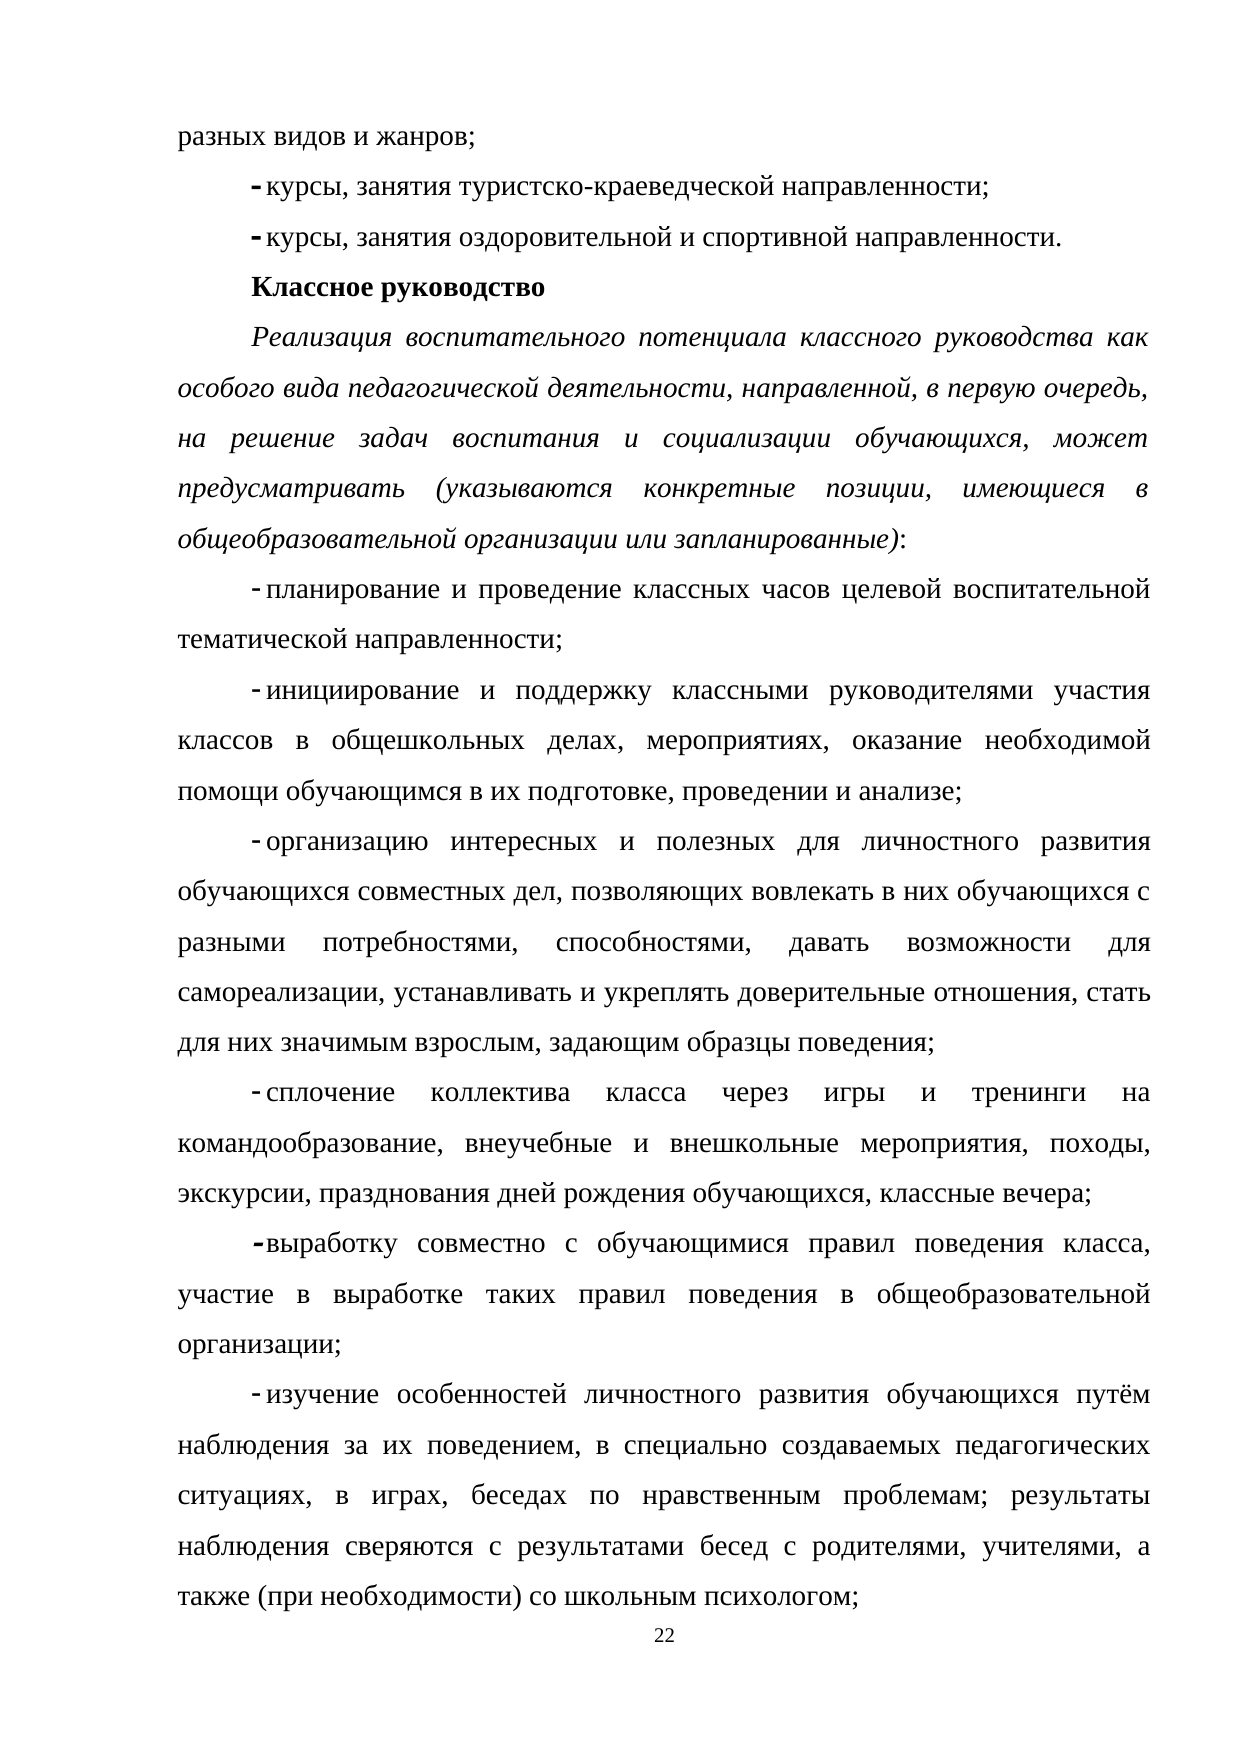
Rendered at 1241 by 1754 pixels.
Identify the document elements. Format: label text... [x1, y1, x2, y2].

list курсы, занятия оздоровительной и спортивной направленности. [177, 219, 1152, 252]
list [177, 118, 1152, 152]
list сплочение коллектива класса через игры и тренинги на командообразование, внеучебные и внешкольные мероприятия, походы, экскурсии, празднования дней рождения обучающихся, классные вечера; [177, 1074, 1152, 1209]
list планирование и проведение классных часов целевой воспитательной тематической направленности; [177, 571, 1152, 655]
list выработку совместно с обучающимися правил поведения класса, участие в выработке таких правил поведения в общеобразовательной организации; [177, 1226, 1152, 1360]
list изучение особенностей личностного развития обучающихся путём наблюдения за их поведением, в специально создаваемых педагогических ситуациях, в играх, беседах по нравственным проблемам; результаты наблюдения сверяются с результатами бесед с родителями, учителями, а также (при необходимости) со школьным психологом; [177, 1377, 1152, 1612]
list курсы, занятия туристско-краеведческой направленности; [177, 168, 1152, 202]
list организацию интересных и полезных для личностного развития обучающихся совместных дел, позволяющих вовлекать в них обучающихся с разными потребностями, способностями, давать возможности для самореализации, устанавливать и укреплять доверительные отношения, стать для них значимым взрослым, задающим образцы поведения; [177, 823, 1152, 1058]
text Классное руководство [251, 269, 1152, 303]
text Реализация воспитательного потенциала классного руководства как особого вида педагогической деятельности, направленной, в первую очередь, на решение задач воспитания и социализации обучающихся, может предусматривать (указываются конкретные позиции, имеющиеся в общеобразовательной организации или запланированные): [177, 319, 1152, 554]
list инициирование и поддержку классными руководителями участия классов в общешкольных делах, мероприятиях, оказание необходимой помощи обучающимся в их подготовке, проведении и анализе; [177, 672, 1152, 806]
